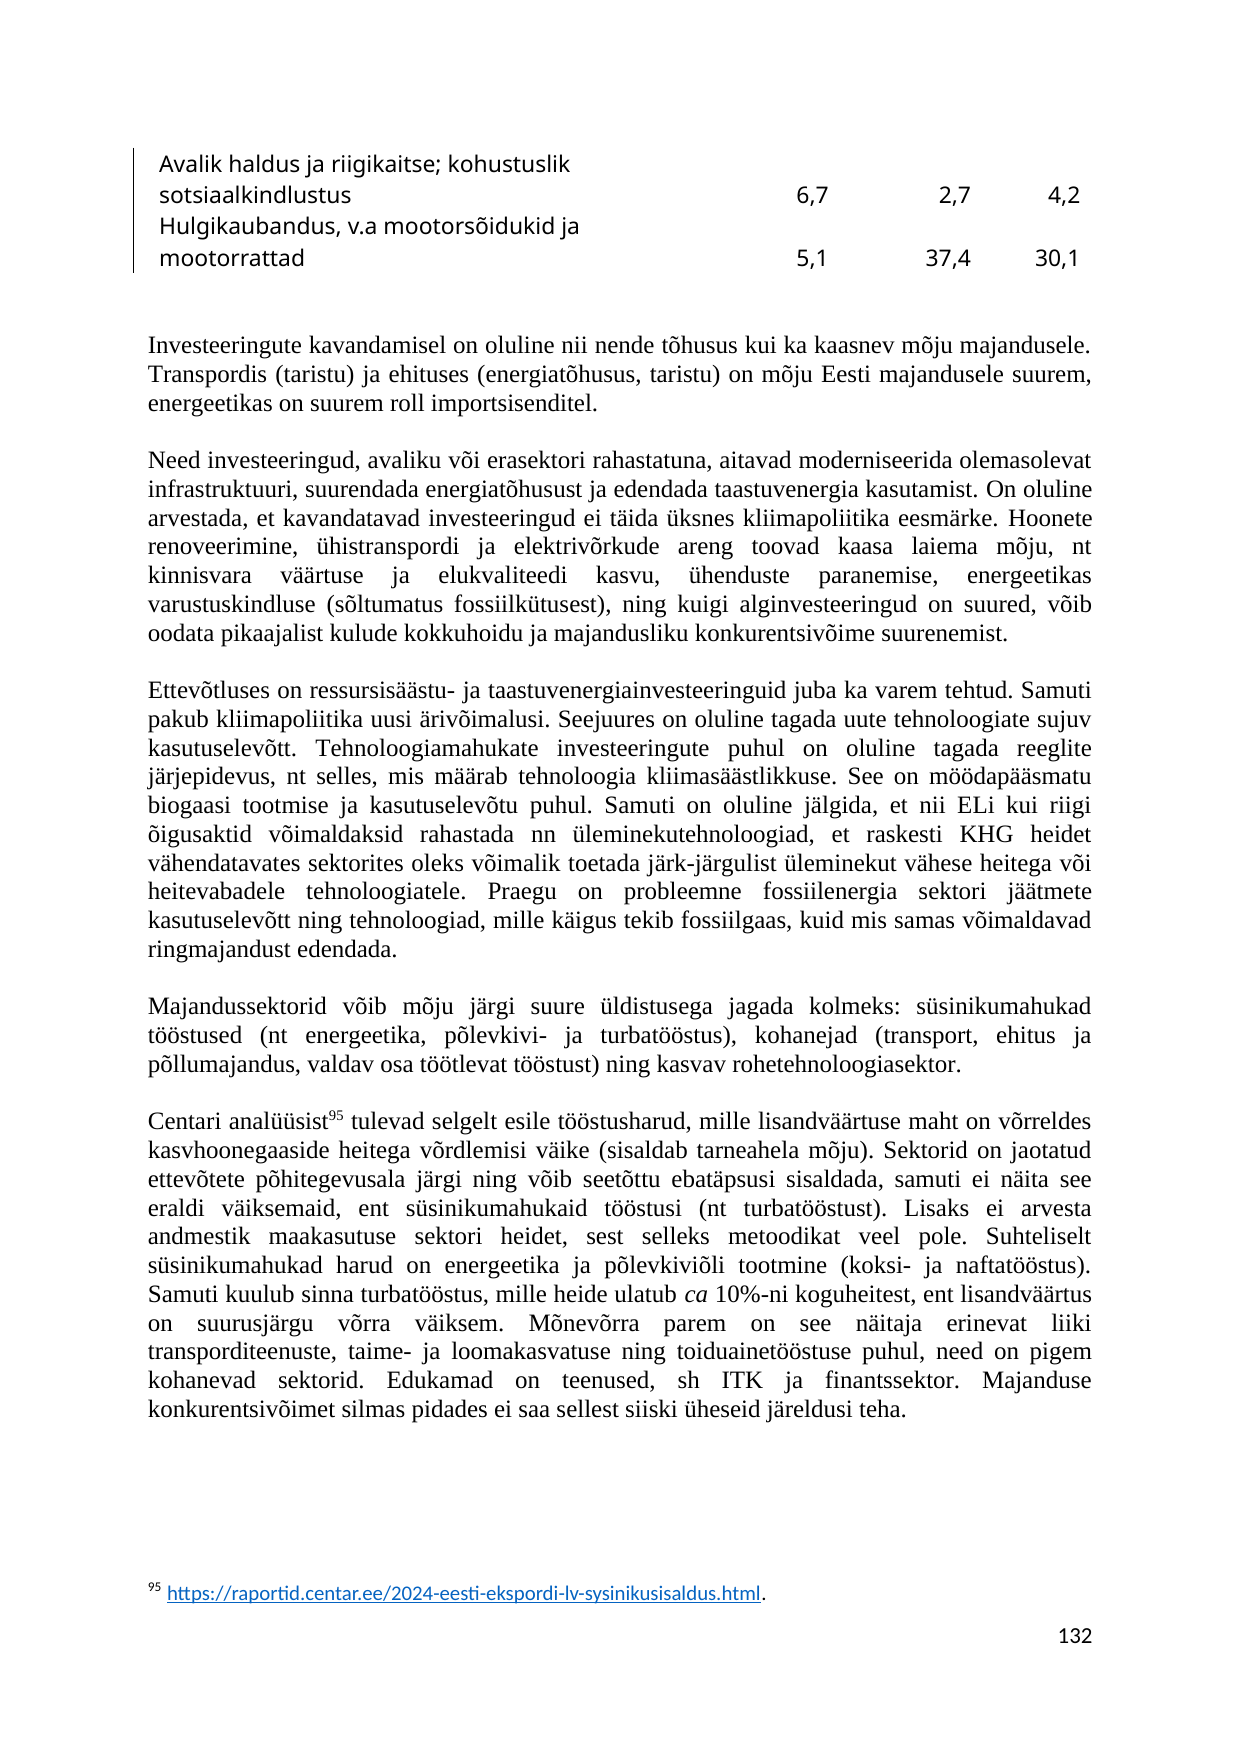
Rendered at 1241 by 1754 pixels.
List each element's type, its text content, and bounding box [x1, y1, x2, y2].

text Investeeringute kavandamisel on oluline nii nende tõhusus kui ka kaasnev mõju majandusele. Transpordis (taristu) ja ehituses (energiatõhusus, taristu) on mõju Eesti majandusele suurem, energeetikas on suurem roll importsisenditel. [148, 330, 1092, 416]
table_cell 37,4 [840, 210, 982, 273]
table_cell 5,1 [678, 210, 840, 273]
text Ettevõtluses on ressursisäästu- ja taastuvenergiainvesteeringuid juba ka varem tehtud. Samuti pakub kliimapoliitika uusi ärivõimalusi. Seejuures on oluline tagada uute tehnoloogiate sujuv kasutuselevõtt. Tehnoloogiamahukate investeeringute puhul on oluline tagada reeglite järjepidevus, nt selles, mis määrab tehnoloogia kliimasäästlikkuse. See on möödapääsmatu biogaasi tootmise ja kasutuselevõtu puhul. Samuti on oluline jälgida, et nii ELi kui riigi õigusaktid võimaldaksid rahastada nn üleminekutehnoloogiad, et raskesti KHG heidet vähendatavates sektorites oleks võimalik toetada järk-järgulist üleminekut vähese heitega või heitevabadele tehnoloogiatele. Praegu on probleemne fossiilenergia sektori jäätmete kasutuselevõtt ning tehnoloogiad, mille käigus tekib fossiilgaas, kuid mis samas võimaldavad ringmajandust edendada. [148, 675, 1092, 963]
text Need investeeringud, avaliku või erasektori rahastatuna, aitavad moderniseerida olemasolevat infrastruktuuri, suurendada energiatõhusust ja edendada taastuvenergia kasutamist. On oluline arvestada, et kavandatavad investeeringud ei täida üksnes kliimapoliitika eesmärke. Hoonete renoveerimine, ühistranspordi ja elektrivõrkude areng toovad kaasa laiema mõju, nt kinnisvara väärtuse ja elukvaliteedi kasvu, ühenduste paranemise, energeetikas varustuskindluse (sõltumatus fossiilkütusest), ning kuigi alginvesteeringud on suured, võib oodata pikaajalist kulude kokkuhoidu ja majandusliku konkurentsivõime suurenemist. [148, 445, 1092, 646]
table_cell Avalik haldus ja riigikaitse; kohustuslik sotsiaalkindlustus [148, 148, 677, 210]
text Majandussektorid võib mõju järgi suure üldistusega jagada kolmeks: süsinikumahukad tööstused (nt energeetika, põlevkivi- ja turbatööstus), kohanejad (transport, ehitus ja põllumajandus, valdav osa töötlevat tööstust) ning kasvav rohetehnoloogiasektor. [148, 991, 1092, 1078]
table_cell 2,7 [840, 148, 982, 210]
table_cell 4,2 [982, 148, 1091, 210]
table_cell 6,7 [678, 148, 840, 210]
table_cell Hulgikaubandus, v.a mootorsõidukid ja mootorrattad [148, 210, 677, 273]
text Centari analüüsist tulevad selgelt esile tööstusharud, mille lisandväärtuse maht on võrreldes kasvhoonegaaside heitega võrdlemisi väike (sisaldab tarneahela mõju). Sektorid on jaotatud ettevõtete põhitegevusala järgi ning võib seetõttu ebatäpsusi sisaldada, samuti ei näita see eraldi väiksemaid, ent süsinikumahukaid tööstusi (nt turbatööstust). Lisaks ei arvesta andmestik maakasutuse sektori heidet, sest selleks metoodikat veel pole. Suhteliselt süsinikumahukad harud on energeetika ja põlevkiviõli tootmine (koksi- ja naftatööstus). Samuti kuulub sinna turbatööstus, mille heide ulatub ca 10%-ni koguheitest, ent lisandväärtus on suurusjärgu võrra väiksem. Mõnevõrra parem on see näitaja erinevat liiki transporditeenuste, taime- ja loomakasvatuse ning toiduainetööstuse puhul, need on pigem kohanevad sektorid. Edukamad on teenused, sh ITK ja finantssektor. Majanduse konkurentsivõimet silmas pidades ei saa sellest siiski üheseid järeldusi teha. [148, 1106, 1092, 1423]
table_cell 30,1 [982, 210, 1091, 273]
